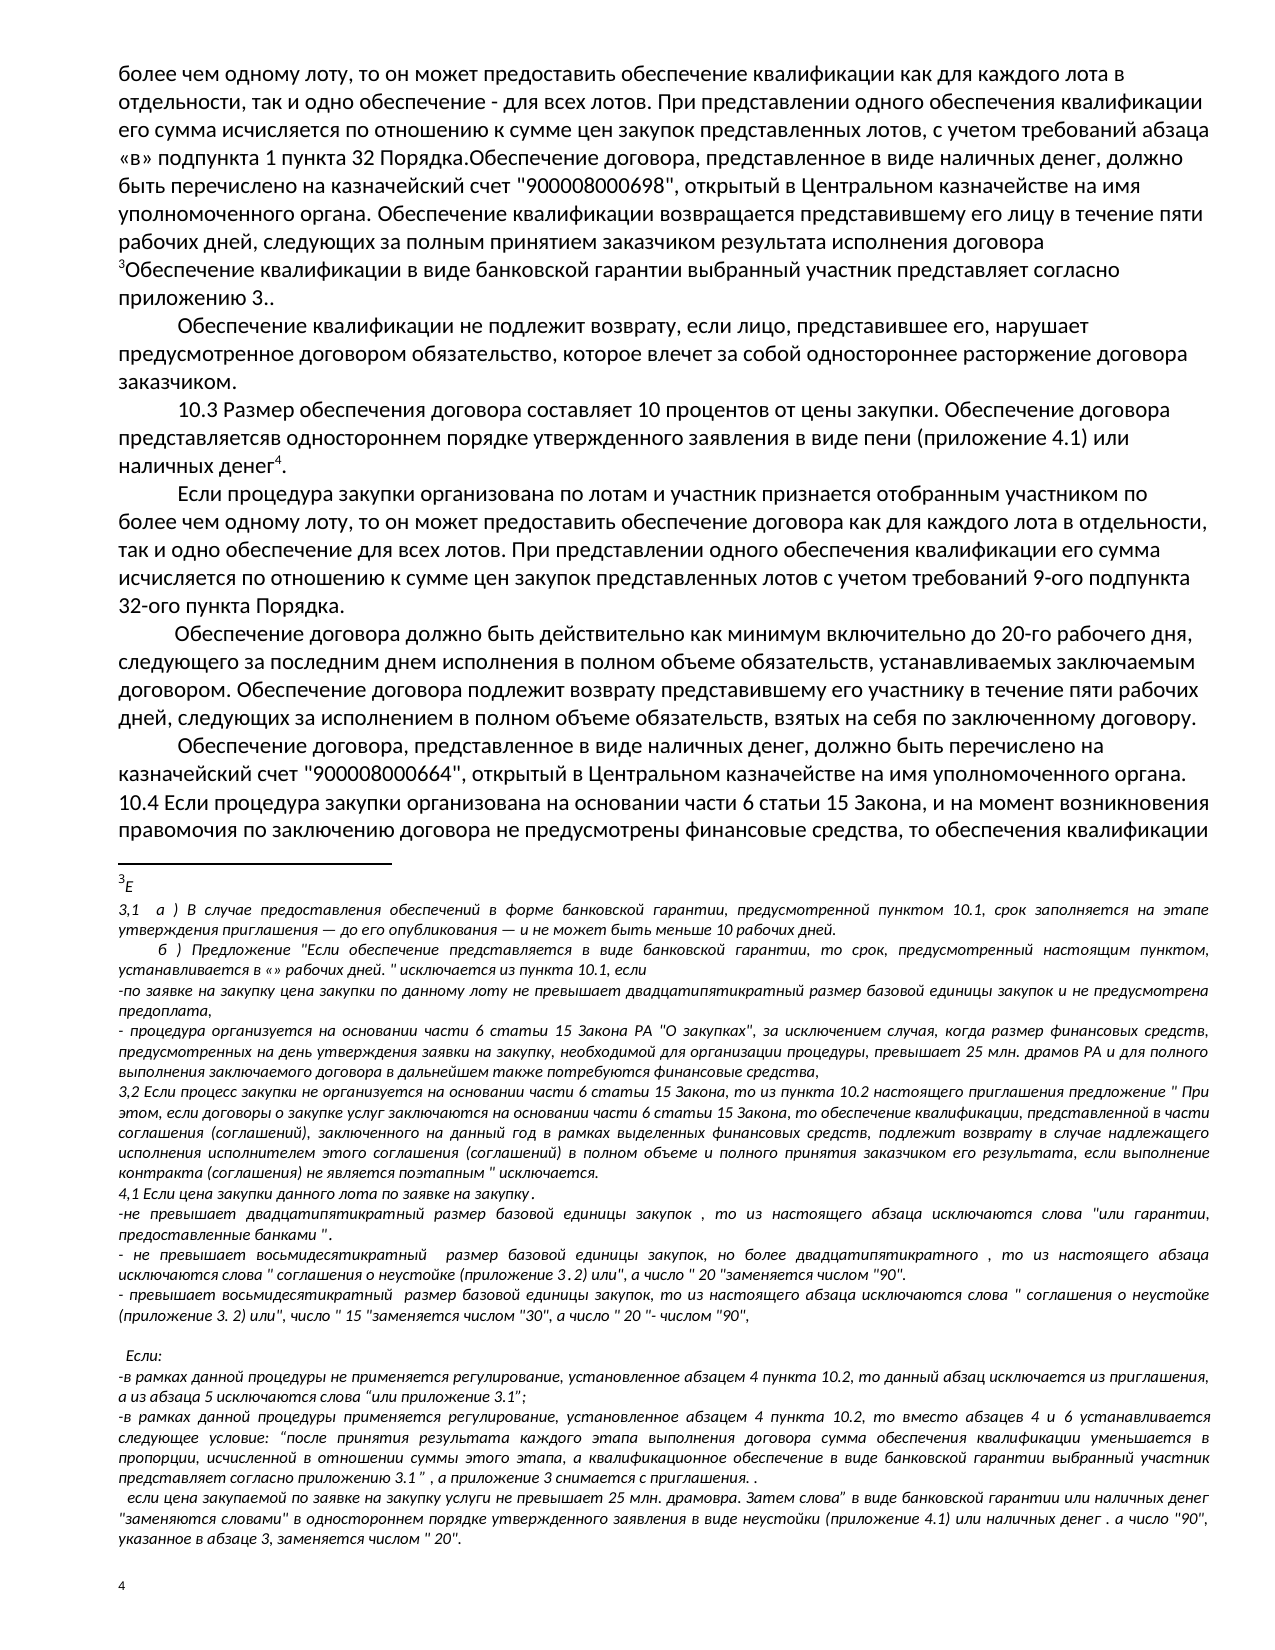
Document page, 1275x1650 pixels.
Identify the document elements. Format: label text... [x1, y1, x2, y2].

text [118, 59, 1211, 255]
text 10.3 Размер обеспечения договора составляет 10 процентов от цены закупки. Обеспечение договора представляетсяв одностороннем порядке утвержденного заявления в виде пени (приложение 4.1) или наличных денег. [118, 395, 1211, 479]
text Обеспечение договора должно быть действительно как минимум включительно до 20-го рабочего дня, следующего за последним днем исполнения в полном объеме обязательств, устанавливаемых заключаемым договором. Обеспечение договора подлежит возврату представившему его участнику в течение пяти рабочих дней, следующих за исполнением в полном объеме обязательств, взятых на себя по заключенному договору. [118, 619, 1211, 732]
text 10.4 Если процедура закупки организована на основании части 6 статьи 15 Закона, и на момент возникновения правомочия по заключению договора не предусмотрены финансовые средства, то обеспечения квалификации и договора представляются в виде заключенного в одностороннем порядке заявления - в виде неустойки или наличных денег.Если на момент возникновения правомочия по заключению договора [118, 788, 1211, 844]
text Обеспечение договора, представленное в виде наличных денег, должно быть перечислено на казначейский счет "900008000664", открытый в Центральном казначействе на имя уполномоченного органа. [118, 732, 1211, 788]
text Обеспечение квалификации в виде банковской гарантии выбранный участник представляет согласно приложению 3.. [118, 255, 1211, 311]
text Обеспечение квалификации не подлежит возврату, если лицо, представившее его, нарушает предусмотренное договором обязательство, которое влечет за собой одностороннее расторжение договора заказчиком. [118, 311, 1211, 395]
text Если процедура закупки организована по лотам и участник признается отобранным участником по более чем одному лоту, то он может предоставить обеспечение договора как для каждого лота в отдельности, так и одно обеспечение для всех лотов. При представлении одного обеспечения квалификации его сумма исчисляется по отношению к сумме цен закупок представленных лотов с учетом требований 9-ого подпункта 32-ого пункта Порядка. [118, 479, 1211, 619]
